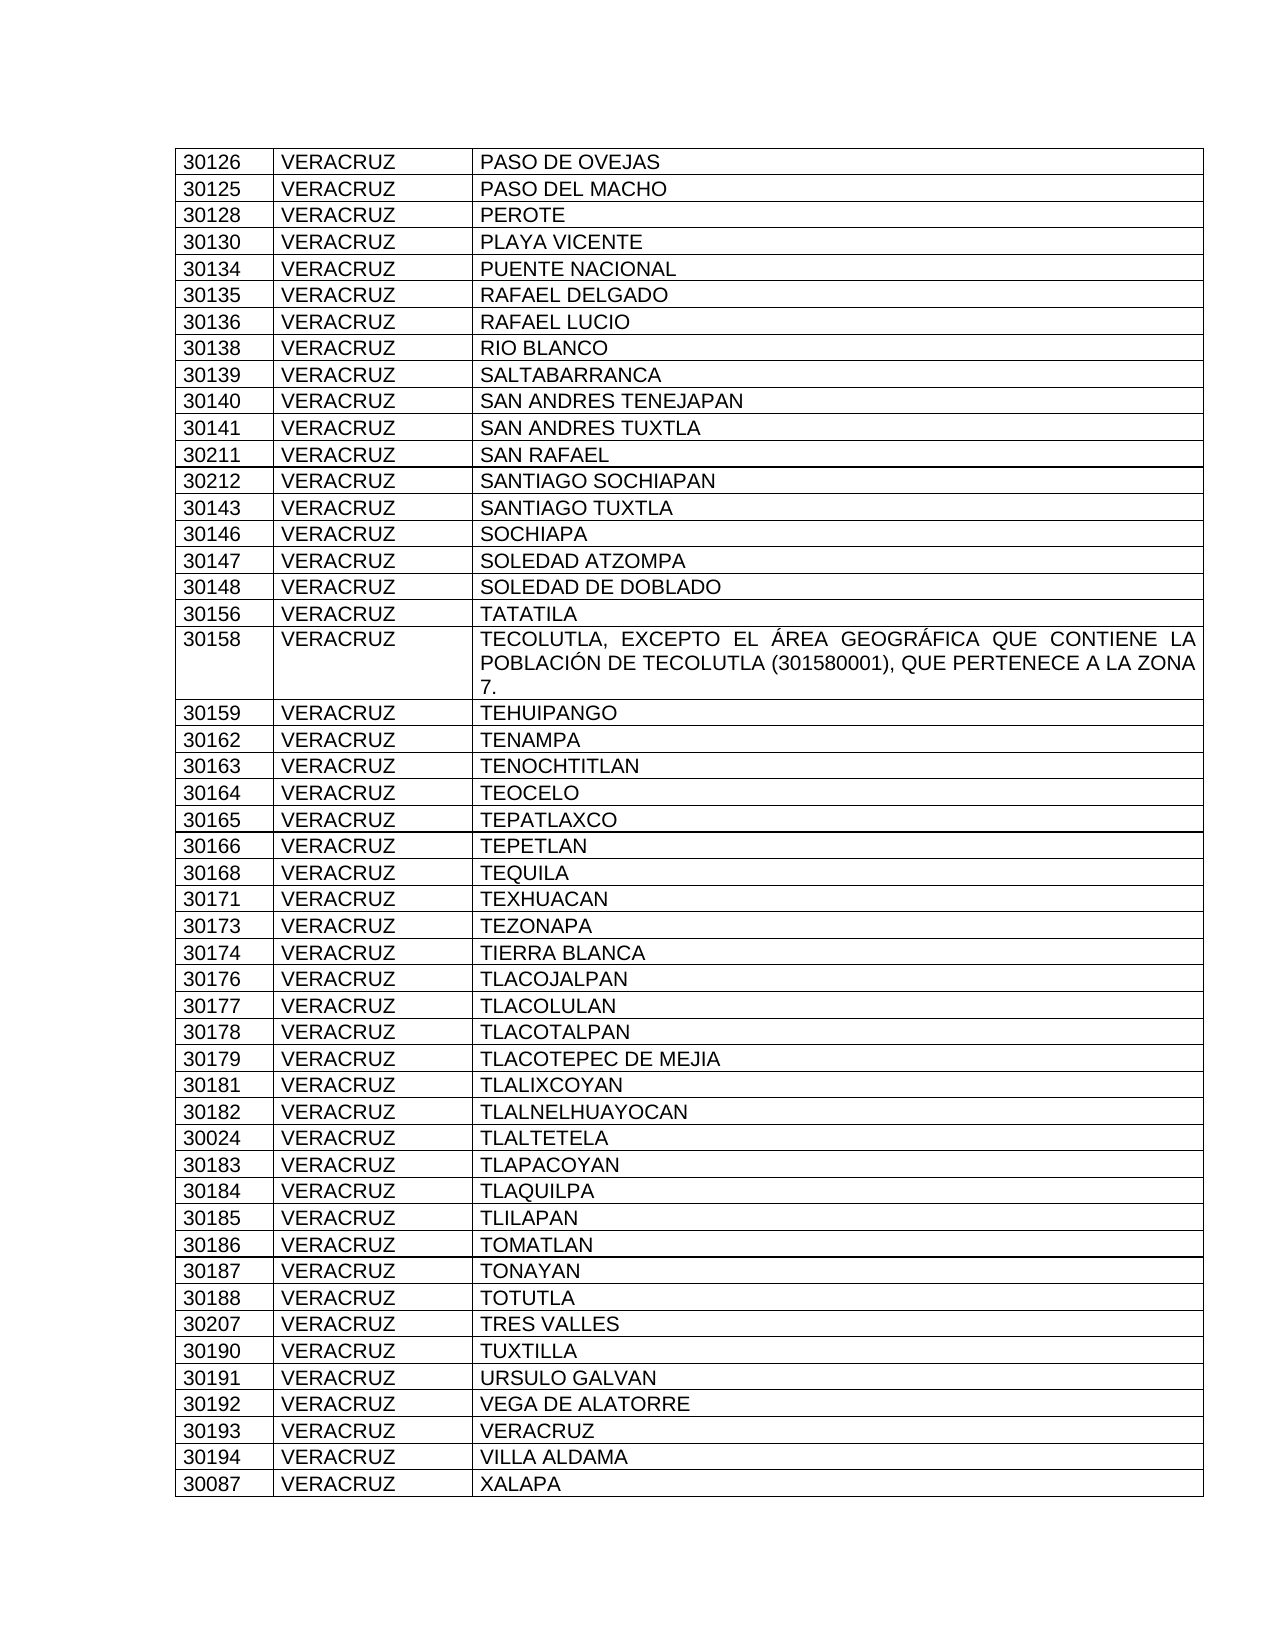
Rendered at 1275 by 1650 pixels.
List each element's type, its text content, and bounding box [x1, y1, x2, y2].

table_cell VERACRUZ [274, 361, 472, 387]
table_cell SAN ANDRES TENEJAPAN [473, 388, 1203, 413]
table_cell 30174 [176, 939, 273, 964]
table_cell PASO DEL MACHO [473, 175, 1203, 201]
table_cell VERACRUZ [274, 992, 472, 1017]
table_cell VERACRUZ [274, 1284, 472, 1309]
table_cell SANTIAGO TUXTLA [473, 494, 1203, 519]
table_cell 30163 [176, 753, 273, 778]
table_cell VERACRUZ [274, 149, 472, 174]
table_cell VERACRUZ [274, 228, 472, 254]
table_cell VERACRUZ [473, 1417, 1203, 1442]
table_cell SANTIAGO SOCHIAPAN [473, 468, 1203, 493]
table_cell VERACRUZ [274, 468, 472, 493]
table_cell 30191 [176, 1364, 273, 1389]
table_cell 30087 [176, 1470, 273, 1496]
table_cell VERACRUZ [274, 521, 472, 546]
table_cell TLACOTEPEC DE MEJIA [473, 1045, 1203, 1071]
table_cell TOMATLAN [473, 1231, 1203, 1256]
table_cell 30128 [176, 202, 273, 227]
table_cell TIERRA BLANCA [473, 939, 1203, 964]
table_cell 30168 [176, 859, 273, 884]
table_cell PLAYA VICENTE [473, 228, 1203, 254]
table_cell SALTABARRANCA [473, 361, 1203, 387]
table_cell SOLEDAD ATZOMPA [473, 547, 1203, 573]
table_cell VERACRUZ [274, 753, 472, 778]
table_cell VERACRUZ [274, 859, 472, 884]
table_cell TLALNELHUAYOCAN [473, 1098, 1203, 1124]
table_cell TOTUTLA [473, 1284, 1203, 1309]
table_cell VERACRUZ [274, 833, 472, 858]
table_cell 30140 [176, 388, 273, 413]
table_cell 30207 [176, 1311, 273, 1336]
table_cell 30125 [176, 175, 273, 201]
table_cell TLILAPAN [473, 1204, 1203, 1230]
table_cell 30147 [176, 547, 273, 573]
table_cell TONAYAN [473, 1258, 1203, 1283]
table_cell SOCHIAPA [473, 521, 1203, 546]
table_cell VERACRUZ [274, 806, 472, 831]
table_cell TEHUIPANGO [473, 700, 1203, 725]
table_cell TEZONAPA [473, 912, 1203, 938]
table_cell TLALTETELA [473, 1125, 1203, 1150]
table_cell VERACRUZ [274, 281, 472, 307]
table_cell VERACRUZ [274, 1258, 472, 1283]
table_cell VERACRUZ [274, 1417, 472, 1442]
table_cell VERACRUZ [274, 1125, 472, 1150]
table_cell 30134 [176, 255, 273, 280]
table_cell VERACRUZ [274, 700, 472, 725]
table_cell 30166 [176, 833, 273, 858]
table_cell VERACRUZ [274, 335, 472, 360]
table_cell VEGA DE ALATORRE [473, 1390, 1203, 1416]
table_cell VERACRUZ [274, 627, 472, 699]
table_cell XALAPA [473, 1470, 1203, 1496]
table_cell VERACRUZ [274, 939, 472, 964]
table_cell VERACRUZ [274, 726, 472, 752]
table_cell 30194 [176, 1444, 273, 1469]
table_cell 30171 [176, 886, 273, 911]
table_cell 30179 [176, 1045, 273, 1071]
table_cell TUXTILLA [473, 1337, 1203, 1363]
table_cell VERACRUZ [274, 1151, 472, 1177]
table_cell 30212 [176, 468, 273, 493]
table_cell 30183 [176, 1151, 273, 1177]
table_cell 30186 [176, 1231, 273, 1256]
table_cell VERACRUZ [274, 1072, 472, 1097]
table_cell TEXHUACAN [473, 886, 1203, 911]
table_cell 30176 [176, 965, 273, 991]
table_cell 30162 [176, 726, 273, 752]
table_cell 30139 [176, 361, 273, 387]
table_cell 30130 [176, 228, 273, 254]
table_cell 30193 [176, 1417, 273, 1442]
table_cell TLACOLULAN [473, 992, 1203, 1017]
table_cell VERACRUZ [274, 912, 472, 938]
table_cell TEOCELO [473, 779, 1203, 805]
table_cell 30141 [176, 414, 273, 440]
table_cell TECOLUTLA, EXCEPTO EL ÁREA GEOGRÁFICA QUE CONTIENE LA POBLACIÓN DE TECOLUTLA (301580001), QUE PERTENECE A LA ZONA 7. [473, 627, 1203, 699]
table_cell VERACRUZ [274, 1390, 472, 1416]
table_cell PUENTE NACIONAL [473, 255, 1203, 280]
table_cell TATATILA [473, 600, 1203, 626]
table_cell URSULO GALVAN [473, 1364, 1203, 1389]
table_cell TEPETLAN [473, 833, 1203, 858]
table_cell VERACRUZ [274, 1098, 472, 1124]
table_cell PASO DE OVEJAS [473, 149, 1203, 174]
table_cell PEROTE [473, 202, 1203, 227]
table_cell SAN ANDRES TUXTLA [473, 414, 1203, 440]
table_cell TRES VALLES [473, 1311, 1203, 1336]
table_cell 30178 [176, 1019, 273, 1044]
table_cell TLALIXCOYAN [473, 1072, 1203, 1097]
table_cell VERACRUZ [274, 255, 472, 280]
table_cell SOLEDAD DE DOBLADO [473, 574, 1203, 599]
table_cell 30126 [176, 149, 273, 174]
table_cell SAN RAFAEL [473, 441, 1203, 466]
table_cell VERACRUZ [274, 600, 472, 626]
table_cell TENAMPA [473, 726, 1203, 752]
table_cell VERACRUZ [274, 965, 472, 991]
table_cell TEQUILA [473, 859, 1203, 884]
table_cell TLAQUILPA [473, 1178, 1203, 1203]
table_cell 30158 [176, 627, 273, 699]
table_cell 30181 [176, 1072, 273, 1097]
table_cell RIO BLANCO [473, 335, 1203, 360]
table_cell VERACRUZ [274, 779, 472, 805]
table_cell VERACRUZ [274, 574, 472, 599]
table_cell TLACOTALPAN [473, 1019, 1203, 1044]
table_cell 30148 [176, 574, 273, 599]
table_cell TLAPACOYAN [473, 1151, 1203, 1177]
table_cell RAFAEL DELGADO [473, 281, 1203, 307]
table_cell VERACRUZ [274, 1337, 472, 1363]
table_cell 30146 [176, 521, 273, 546]
table_cell VERACRUZ [274, 494, 472, 519]
table_cell 30182 [176, 1098, 273, 1124]
table_cell VERACRUZ [274, 1311, 472, 1336]
table_cell VILLA ALDAMA [473, 1444, 1203, 1469]
table_cell 30165 [176, 806, 273, 831]
table_cell VERACRUZ [274, 1470, 472, 1496]
table_cell VERACRUZ [274, 1231, 472, 1256]
table_cell VERACRUZ [274, 441, 472, 466]
table_cell 30159 [176, 700, 273, 725]
table_cell VERACRUZ [274, 1444, 472, 1469]
table_cell 30136 [176, 308, 273, 333]
table_cell 30138 [176, 335, 273, 360]
table_cell VERACRUZ [274, 547, 472, 573]
table_cell 30184 [176, 1178, 273, 1203]
table_cell 30187 [176, 1258, 273, 1283]
table_cell 30173 [176, 912, 273, 938]
table_cell VERACRUZ [274, 1045, 472, 1071]
table_cell 30185 [176, 1204, 273, 1230]
table_cell 30135 [176, 281, 273, 307]
table_cell 30211 [176, 441, 273, 466]
table_cell VERACRUZ [274, 886, 472, 911]
table_cell VERACRUZ [274, 1178, 472, 1203]
table_cell 30024 [176, 1125, 273, 1150]
table_cell VERACRUZ [274, 414, 472, 440]
table_cell TLACOJALPAN [473, 965, 1203, 991]
table_cell 30177 [176, 992, 273, 1017]
table_cell 30192 [176, 1390, 273, 1416]
table_cell 30190 [176, 1337, 273, 1363]
table_cell 30188 [176, 1284, 273, 1309]
table_cell VERACRUZ [274, 308, 472, 333]
table_cell VERACRUZ [274, 388, 472, 413]
table_cell VERACRUZ [274, 1204, 472, 1230]
table_cell VERACRUZ [274, 202, 472, 227]
table_cell TENOCHTITLAN [473, 753, 1203, 778]
table_cell 30156 [176, 600, 273, 626]
table_cell VERACRUZ [274, 175, 472, 201]
table_cell 30164 [176, 779, 273, 805]
table_cell TEPATLAXCO [473, 806, 1203, 831]
table_cell VERACRUZ [274, 1019, 472, 1044]
table_cell 30143 [176, 494, 273, 519]
table_cell RAFAEL LUCIO [473, 308, 1203, 333]
table_cell VERACRUZ [274, 1364, 472, 1389]
